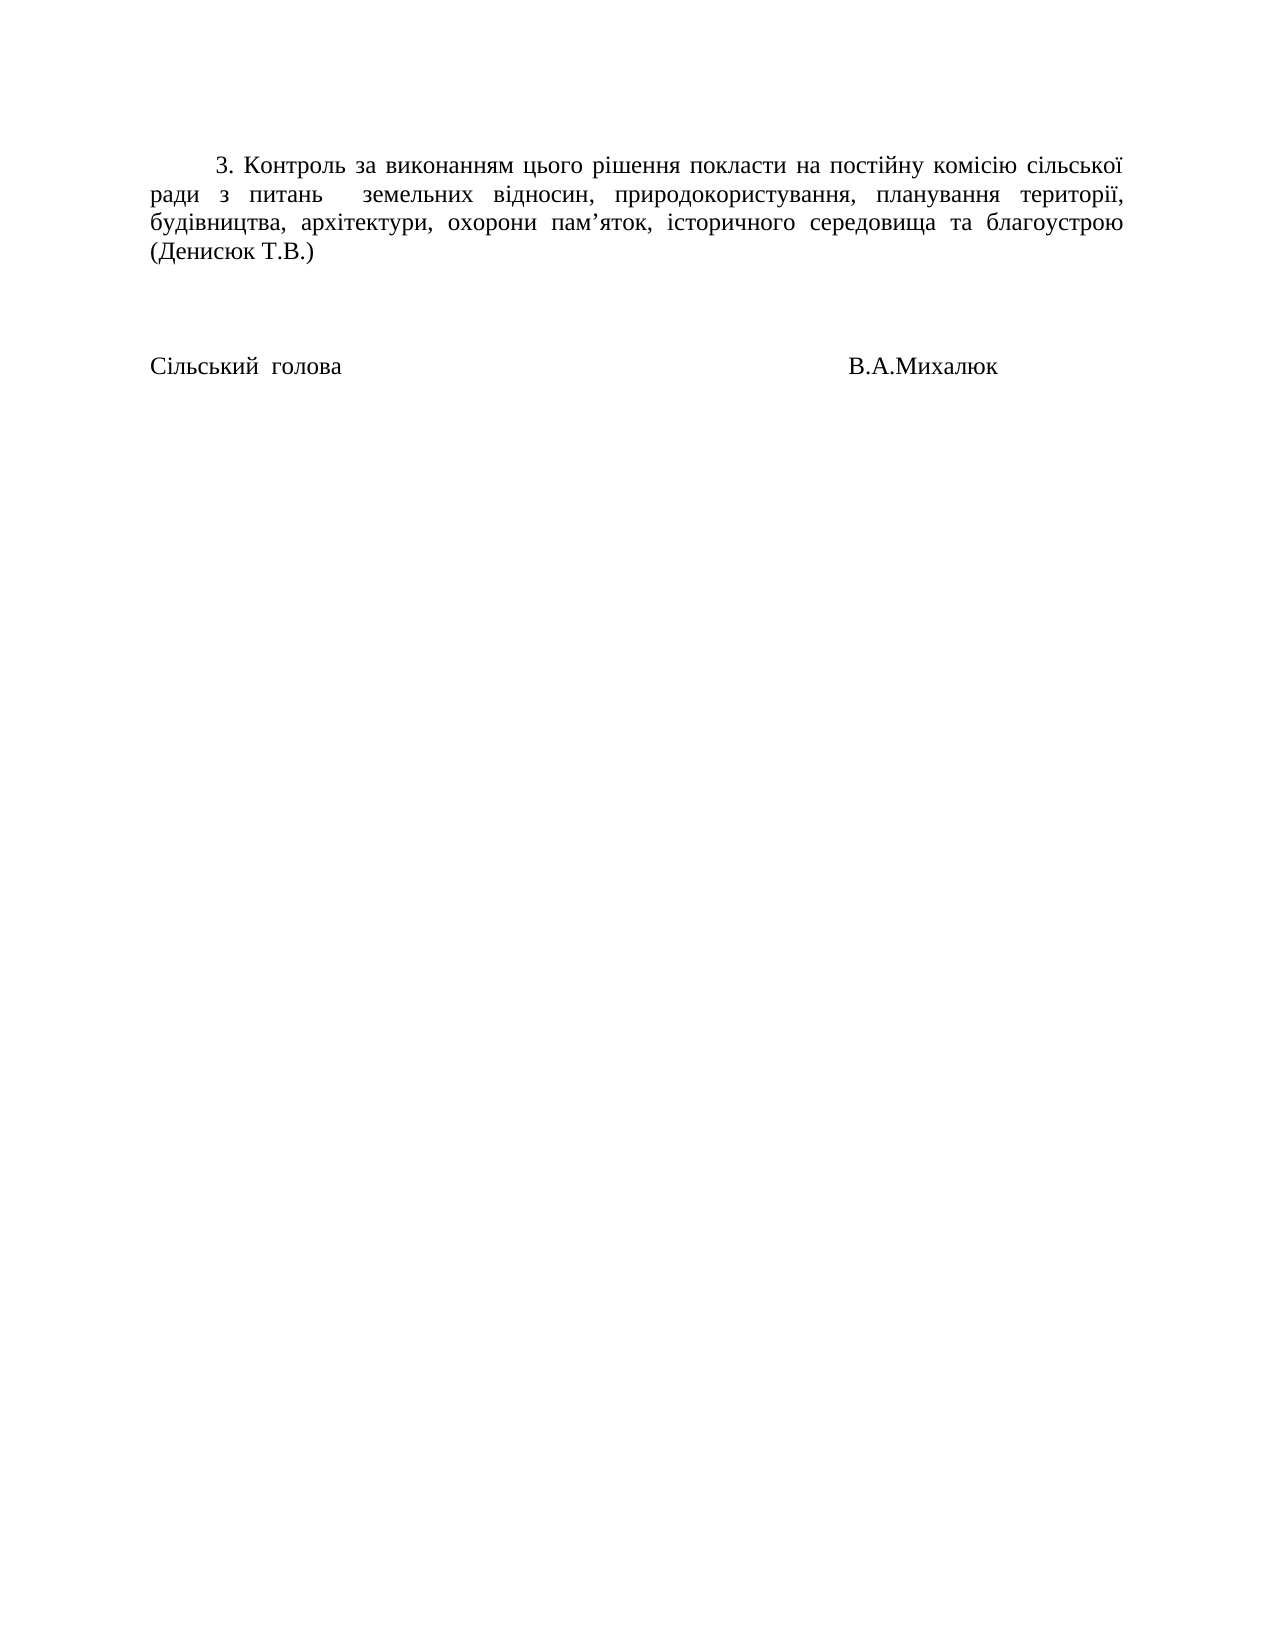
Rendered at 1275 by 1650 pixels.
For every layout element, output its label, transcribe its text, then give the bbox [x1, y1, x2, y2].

text 3. Контроль за виконанням цього рішення покласти на постійну комісію сільської ради з питань земельних відносин, природокористування, планування території, будівництва, архітектури, охорони пам’яток, історичного середовища та благоустрою (Денисюк Т.В.) [150, 150, 1125, 265]
text Сільський голова В.А.Михалюк [150, 351, 1125, 380]
